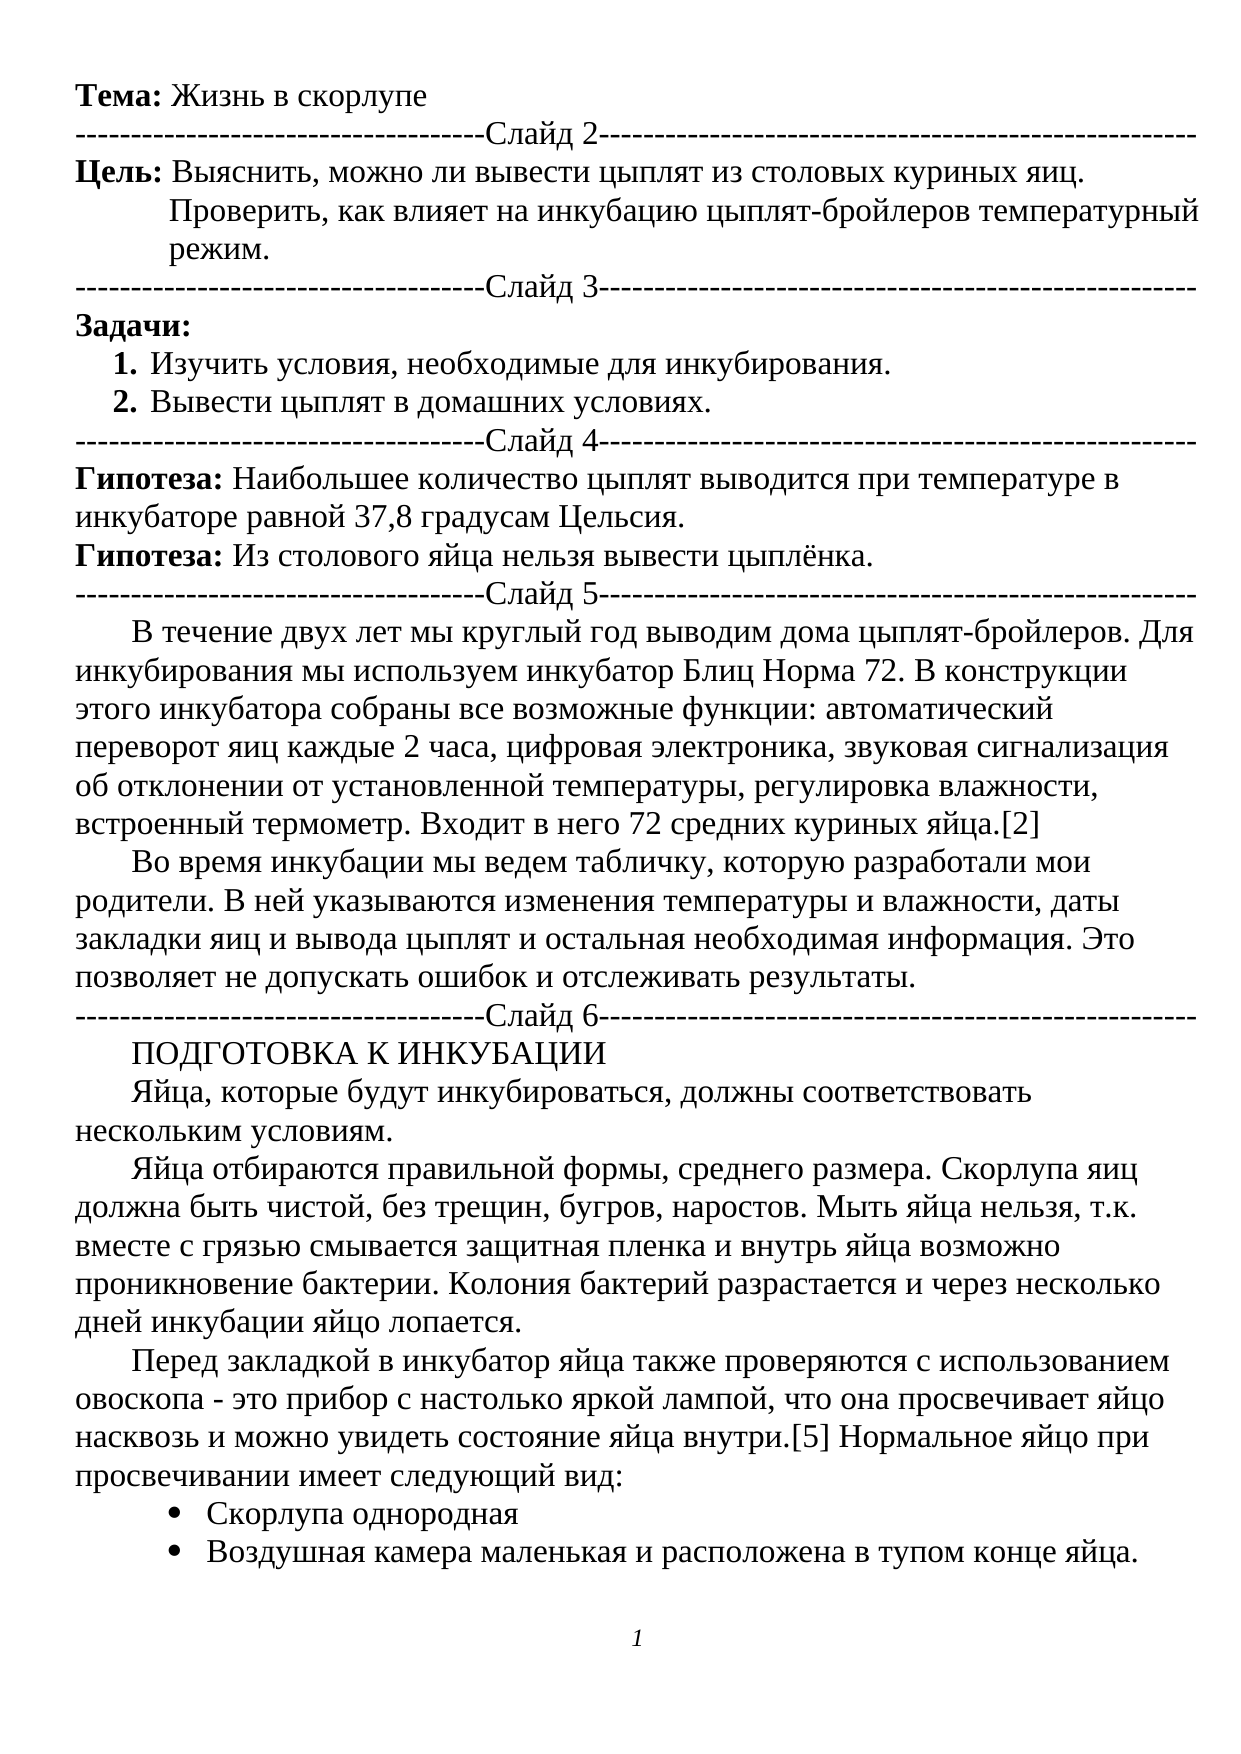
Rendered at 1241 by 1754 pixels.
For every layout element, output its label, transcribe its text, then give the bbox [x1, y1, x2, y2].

text -------------------------------------Слайд 4------------------------------------------------------ [75, 420, 1200, 458]
text -------------------------------------Слайд 6------------------------------------------------------ [75, 995, 1200, 1033]
list Воздушная камера маленькая и расположена в тупом конце яйца. [169, 1532, 1200, 1570]
text Яйца, которые будут инкубироваться, должны соответствовать нескольким условиям. [75, 1072, 1200, 1148]
text -------------------------------------Слайд 3------------------------------------------------------ [75, 267, 1200, 305]
list Вывести цыплят в домашних условиях. [112, 382, 1200, 420]
text -------------------------------------Слайд 5------------------------------------------------------ [75, 573, 1200, 612]
text Яйца отбираются правильной формы, среднего размера. Скорлупа яиц должна быть чистой, без трещин, бугров, наростов. Мыть яйца нельзя, т.к. вместе с грязью смывается защитная пленка и внутрь яйца возможно проникновение бактерии. Колония бактерий разрастается и через несколько дней инкубации яйцо лопается. [75, 1148, 1200, 1340]
text ПОДГОТОВКА К ИНКУБАЦИИ [75, 1033, 1200, 1072]
text Гипотеза: Из столового яйца нельзя вывести цыплёнка. [75, 535, 1200, 573]
text Задачи: [75, 305, 1200, 343]
text Во время инкубации мы ведем табличку, которую разработали мои родители. В ней указываются изменения температуры и влажности, даты закладки яиц и вывода цыплят и остальная необходимая информация. Это позволяет не допускать ошибок и отслеживать результаты. [75, 842, 1200, 995]
text -------------------------------------Слайд 2------------------------------------------------------ [75, 113, 1200, 152]
text В течение двух лет мы круглый год выводим дома цыплят-бройлеров. Для инкубирования мы используем инкубатор Блиц Норма 72. В конструкции этого инкубатора собраны все возможные функции: автоматический переворот яиц каждые 2 часа, цифровая электроника, звуковая сигнализация об отклонении от установленной температуры, регулировка влажности, встроенный термометр. Входит в него 72 средних куриных яйца.[2] [75, 612, 1200, 842]
list Изучить условия, необходимые для инкубирования. [112, 343, 1200, 382]
text Тема: Жизнь в скорлупе [75, 75, 1200, 113]
list Скорлупа однородная [169, 1493, 1200, 1532]
text Перед закладкой в инкубатор яйца также проверяются с использованием овоскопа - это прибор с настолько яркой лампой, что она просвечивает яйцо насквозь и можно увидеть состояние яйца внутри.[5] Нормальное яйцо при просвечивании имеет следующий вид: [75, 1340, 1200, 1493]
text Гипотеза: Наибольшее количество цыплят выводится при температуре в инкубаторе равной 37,8 градусам Цельсия. [75, 458, 1200, 535]
text Цель: Выяснить, можно ли вывести цыплят из столовых куриных яиц. Проверить, как влияет на инкубацию цыплят-бройлеров температурный режим. [75, 152, 1200, 267]
